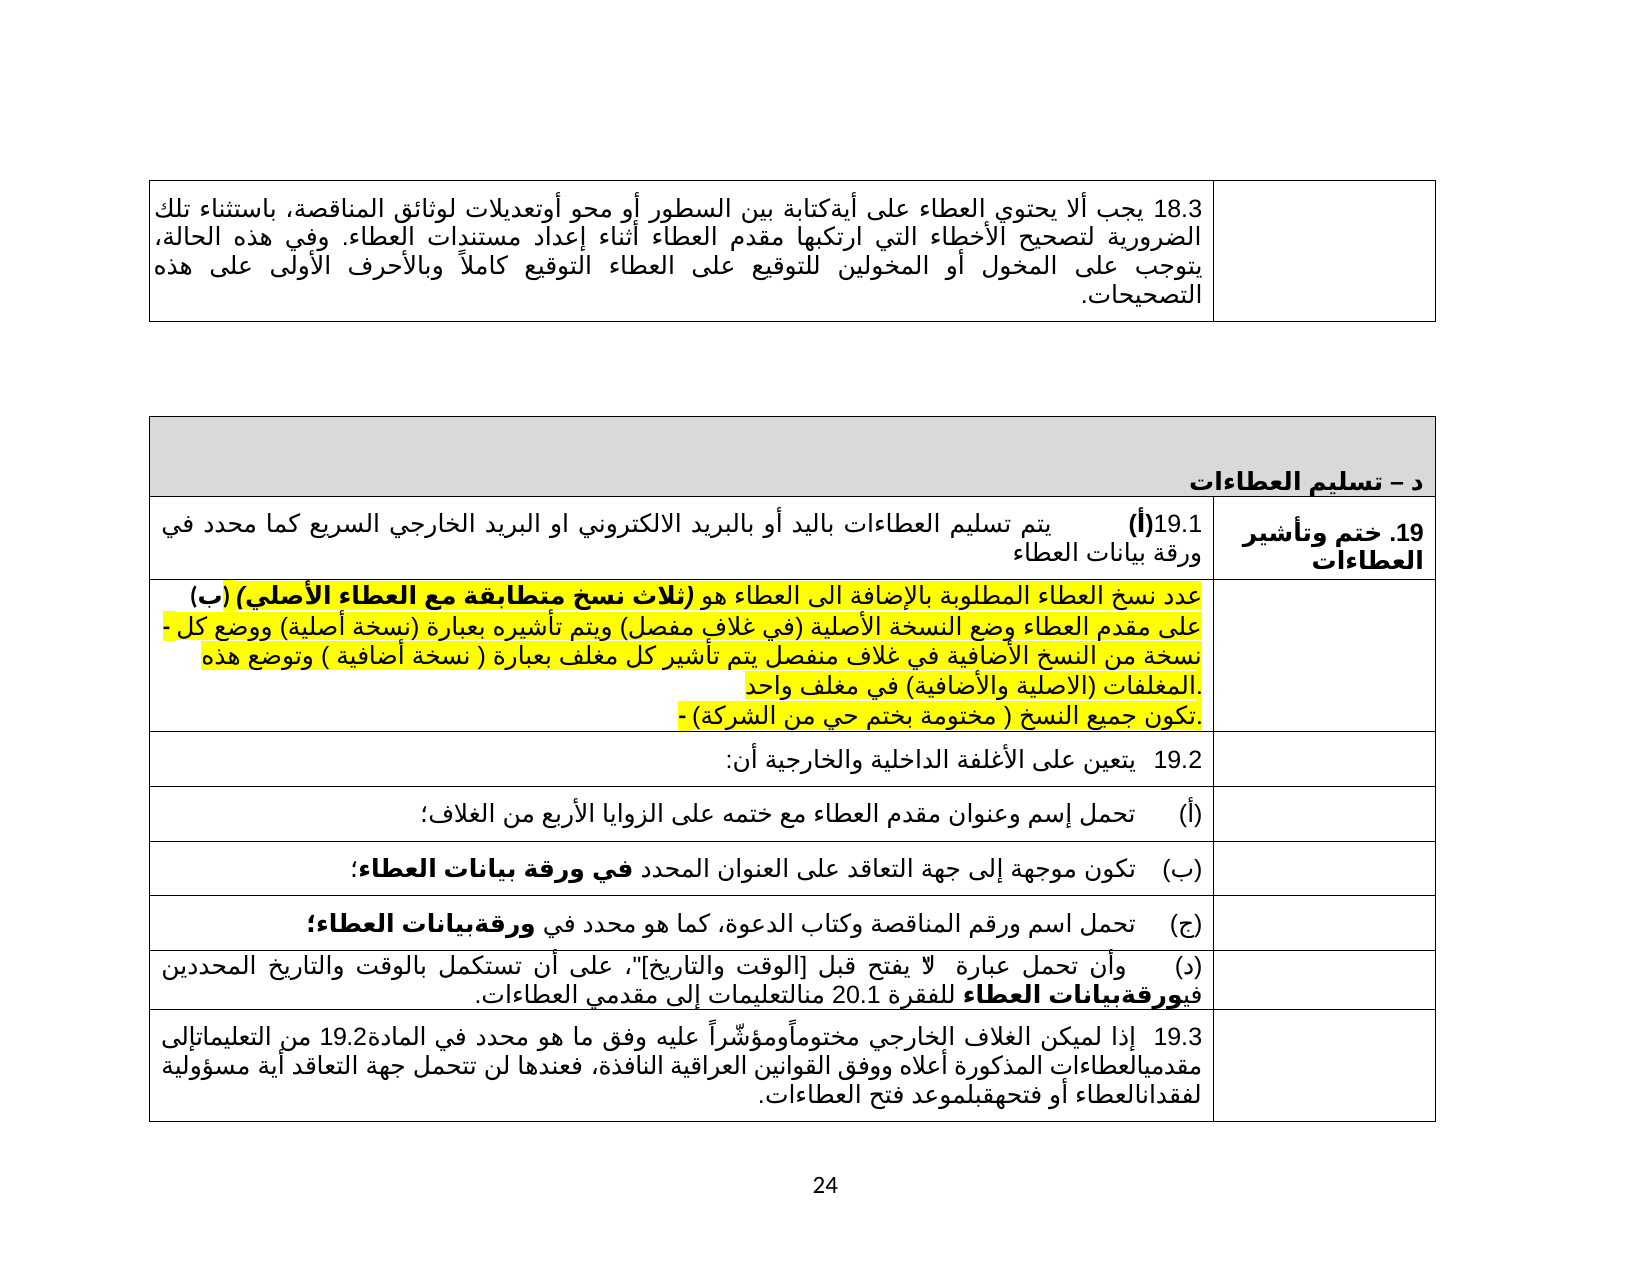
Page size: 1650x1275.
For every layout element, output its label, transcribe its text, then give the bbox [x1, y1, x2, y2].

table_cell (ب) عدد نسخ العطاء المطلوبة بالإضافة الى العطاء هو (ثلاث نسخ متطابقة مع العطاء الأصلي) - على مقدم العطاء وضع النسخة الأصلية (في غلاف مفصل) ويتم تأشيره بعبارة (نسخة أصلية) ووضع كل نسخة من النسخ الأضافية في غلاف منفصل يتم تأشير كل مغلف بعبارة ( نسخة أضافية ) وتوضع هذه المغلفات (الاصلية والأضافية) في مغلف واحد. - تكون جميع النسخ ( مختومة بختم حي من الشركة). [308, 580, 1213, 731]
table_cell 18.3 يجب ألا يحتوي العطاء على أيةكتابة بين السطور أو محو أوتعديلات لوثائق المناقصة، باستثناء تلك الضرورية لتصحيح الأخطاء التي ارتكبها مقدم العطاء أثناء إعداد مستندات العطاء. وفي هذه الحالة، يتوجب على المخول أو المخولين للتوقيع على العطاء التوقيع كاملاً وبالأحرف الأولى على هذه التصحيحات. [150, 181, 1213, 321]
table_cell [1214, 842, 1435, 895]
table_cell [1214, 896, 1435, 950]
table_cell [1214, 1010, 1435, 1121]
table_cell (د) وأن تحمل عبارة "لا يفتح قبل [الوقت والتاريخ]"، على أن تستكمل بالوقت والتاريخ المحددين فيورقةبيانات العطاء للفقرة 20.1 منالتعليمات إلى مقدمي العطاءات. [150, 951, 1213, 1009]
table_cell (ب) عدد نسخ العطاء المطلوبة بالإضافة الى العطاء هو (ثلاث نسخ متطابقة مع العطاء الأصلي) - على مقدم العطاء وضع النسخة الأصلية (في غلاف مفصل) ويتم تأشيره بعبارة (نسخة أصلية) ووضع كل نسخة من النسخ الأضافية في غلاف منفصل يتم تأشير كل مغلف بعبارة ( نسخة أضافية ) وتوضع هذه المغلفات (الاصلية والأضافية) في مغلف واحد. - تكون جميع النسخ ( مختومة بختم حي من الشركة). [150, 580, 1196, 731]
table_cell [1214, 787, 1435, 841]
table_cell [1214, 951, 1435, 1009]
table_cell (أ) تحمل إسم وعنوان مقدم العطاء مع ختمه على الزوايا الأربع من الغلاف؛ [150, 787, 1213, 841]
table_cell (ب) تكون موجهة إلى جهة التعاقد على العنوان المحدد في ورقة بيانات العطاء؛ [150, 842, 1213, 895]
table_cell 19.3 إذا لميكن الغلاف الخارجي مختوماًومؤشّراً عليه وفق ما هو محدد في المادة19.2 من التعليماتإلى مقدميالعطاءات المذكورة أعلاه ووفق القوانين العراقية النافذة، فعندها لن تتحمل جهة التعاقد أية مسؤولية لفقدانالعطاء أو فتحهقبلموعد فتح العطاءات. [150, 1010, 1213, 1121]
table_cell [1214, 732, 1435, 786]
table_cell (ج) تحمل اسم ورقم المناقصة وكتاب الدعوة، كما هو محدد في ورقةبيانات العطاء؛ [150, 896, 1213, 950]
table_header د – تسليم العطاءات [150, 417, 1435, 496]
table_cell 19.2 يتعين على الأغلفة الداخلية والخارجية أن: [150, 732, 1213, 786]
table_cell 19.1(أ) يتم تسليم العطاءات باليد أو بالبريد الالكتروني او البريد الخارجي السريع كما محدد في ورقة بيانات العطاء [150, 497, 1213, 579]
table_cell [1214, 580, 1435, 731]
table_cell [1214, 181, 1435, 321]
table_cell 19. ختم وتأشير العطاءات [1214, 497, 1435, 579]
